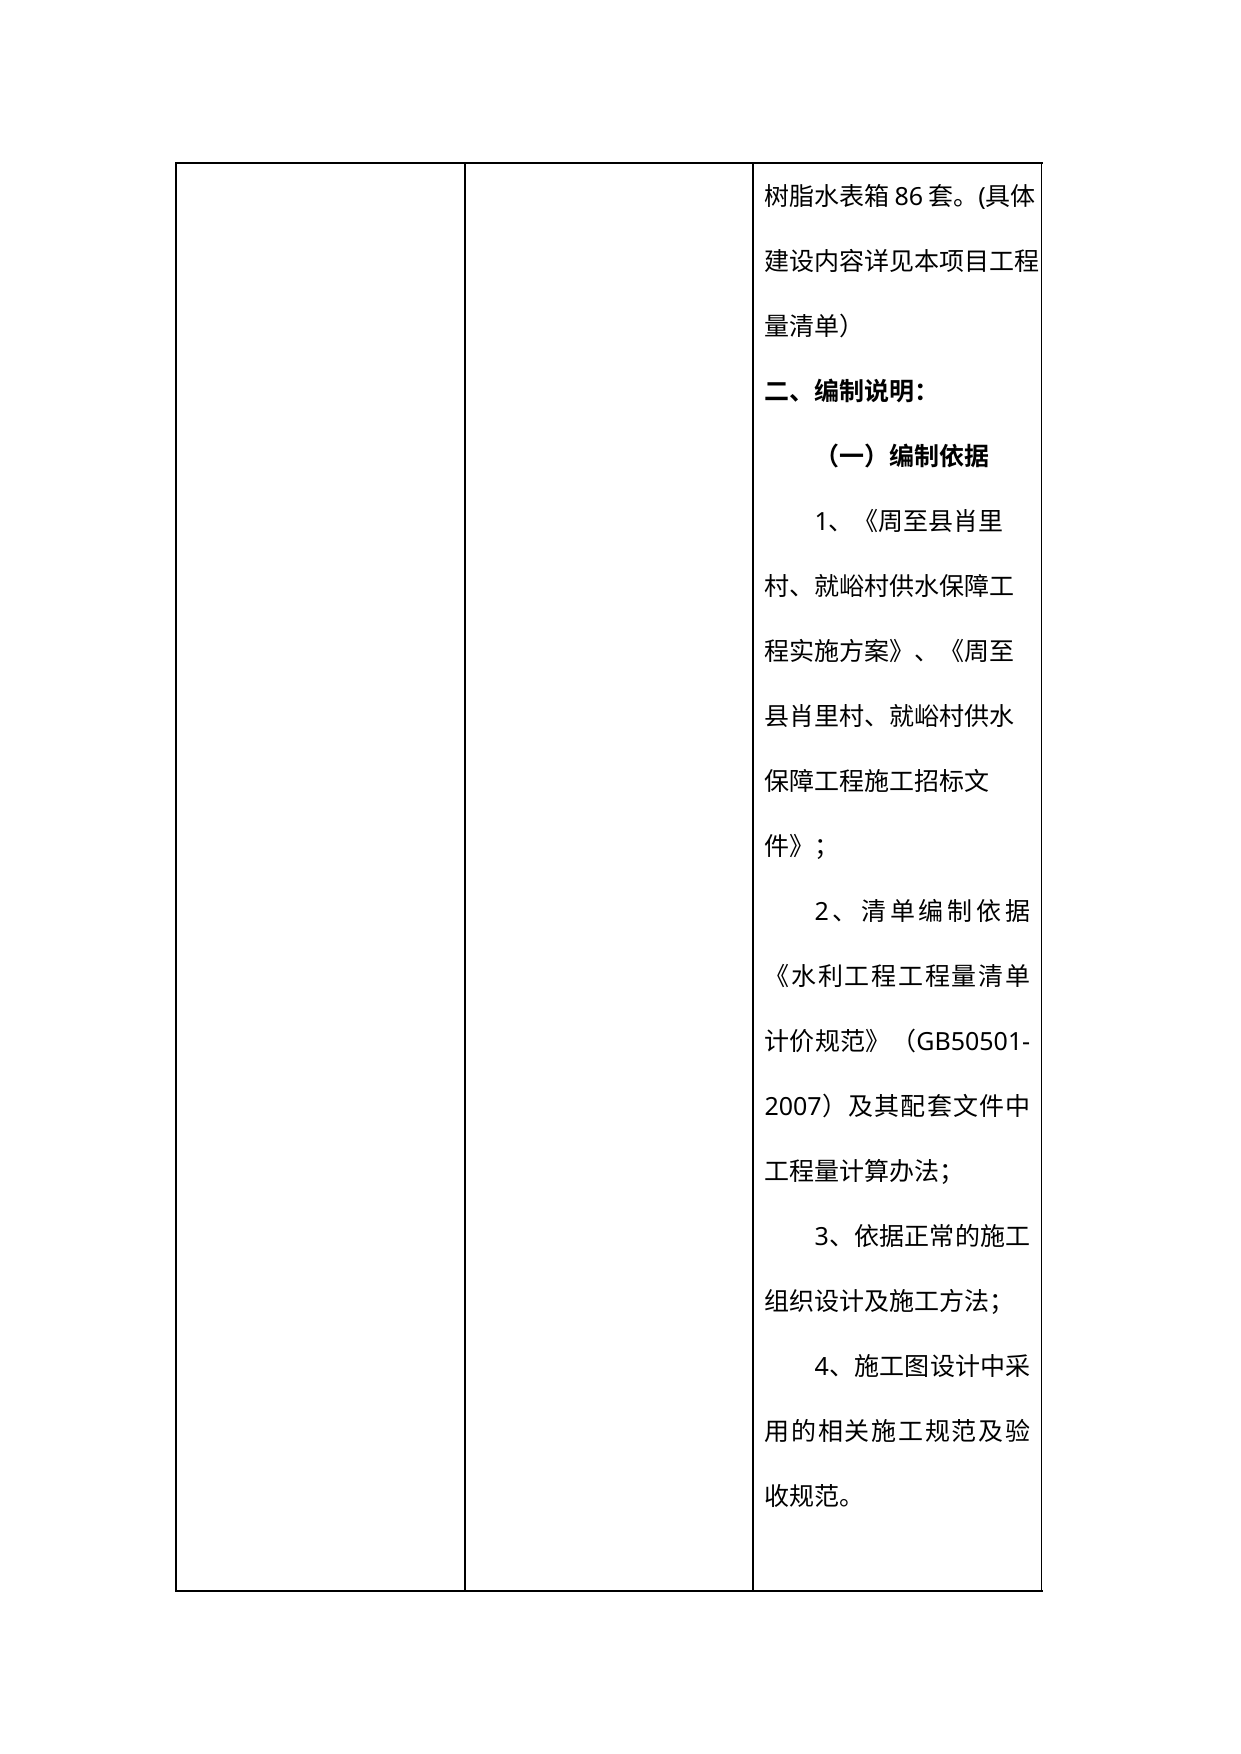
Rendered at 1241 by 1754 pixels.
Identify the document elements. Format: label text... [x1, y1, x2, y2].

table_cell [754, 164, 1041, 1590]
table_cell 1 [177, 164, 464, 1590]
table_cell [466, 164, 752, 1590]
